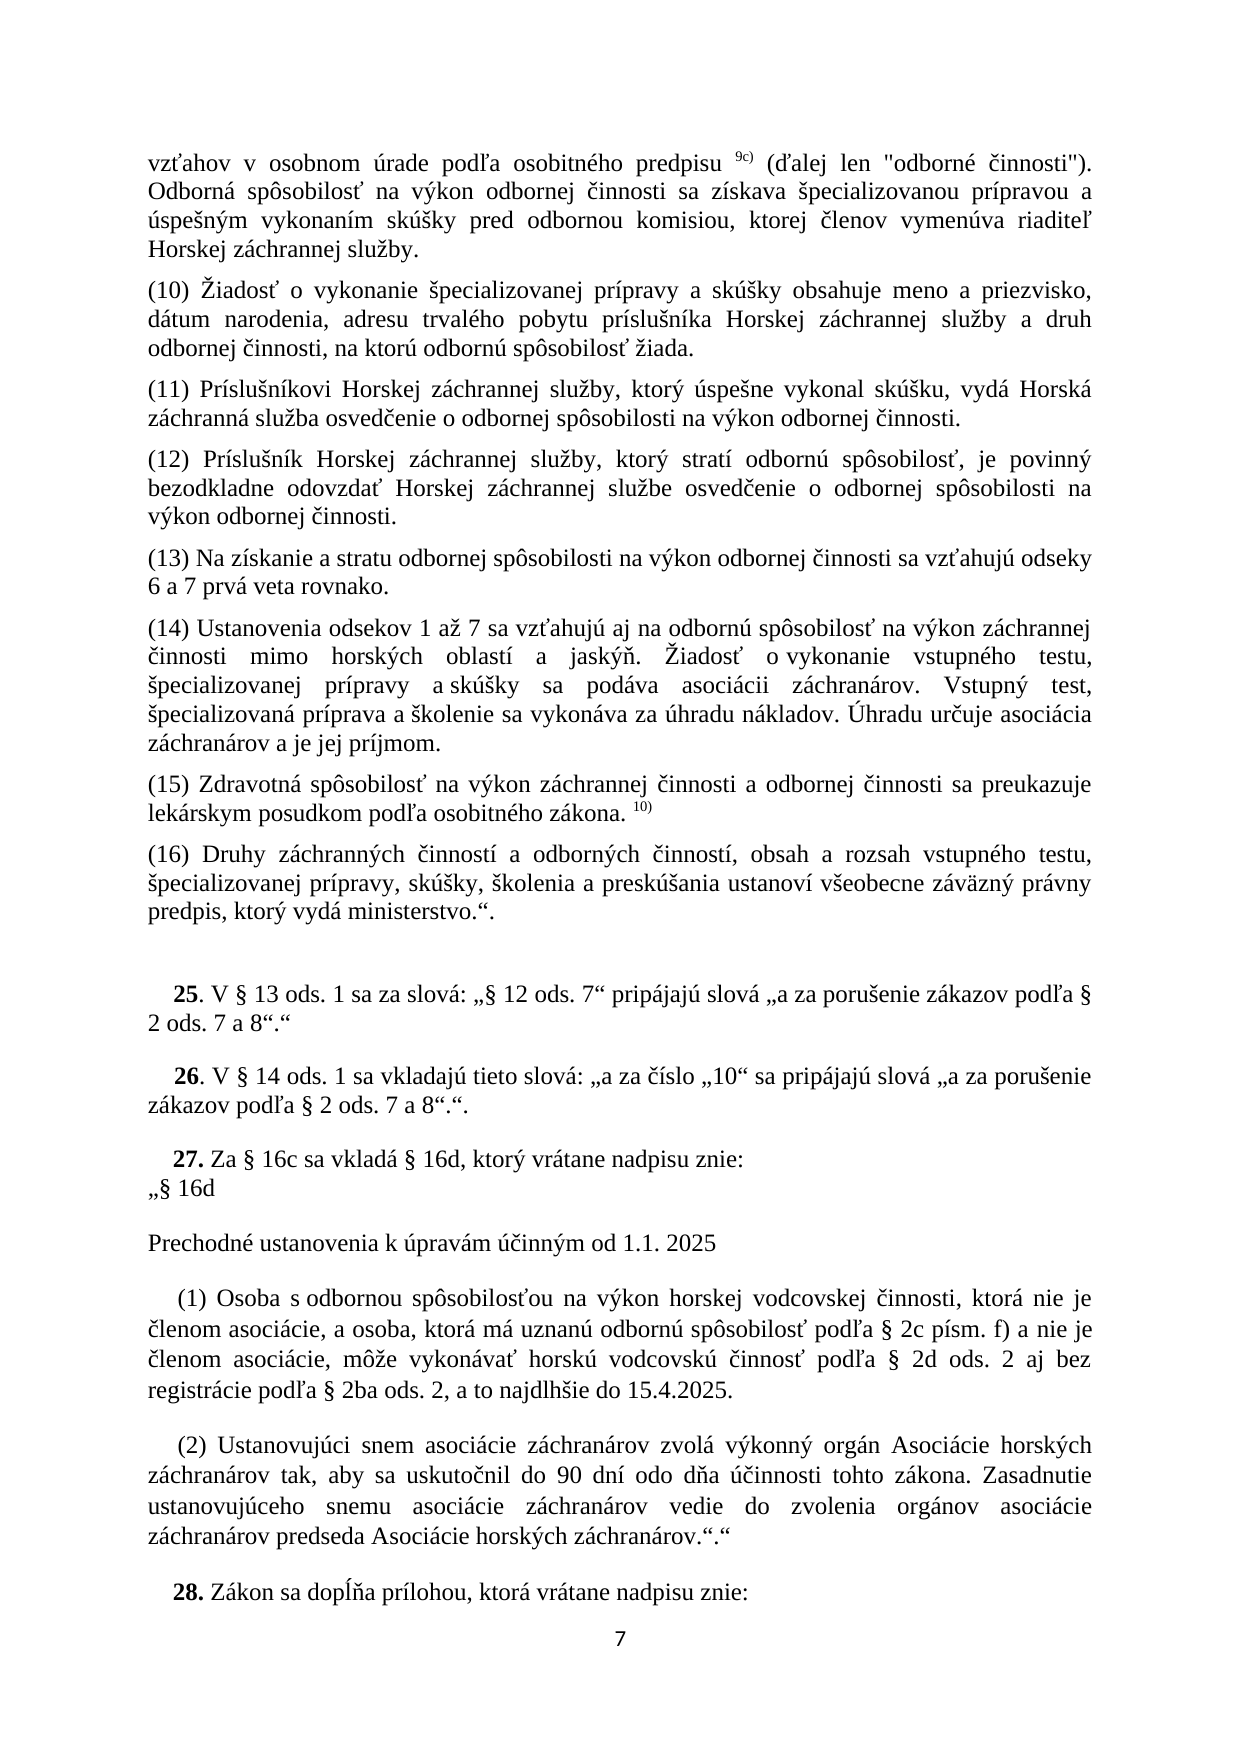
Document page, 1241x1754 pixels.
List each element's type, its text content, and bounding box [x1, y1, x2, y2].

text (15) Zdravotná spôsobilosť na výkon záchrannej činnosti a odbornej činnosti sa preukazuje lekárskym posudkom podľa osobitného zákona. 10) [148, 769, 1093, 826]
text (12) Príslušník Horskej záchrannej služby, ktorý stratí odbornú spôsobilosť, je povinný bezodkladne odovzdať Horskej záchrannej službe osvedčenie o odbornej spôsobilosti na výkon odbornej činnosti. [148, 444, 1093, 530]
list 26. V § 14 ods. 1 sa vkladajú tieto slová: „a za číslo „10“ sa pripájajú slová „a za porušenie zákazov podľa § 2 ods. 7 a 8“.“. [148, 1061, 1093, 1119]
text 27. Za § 16c sa vkladá § 16d, ktorý vrátane nadpisu znie: [148, 1144, 1093, 1173]
list (1) Osoba s odbornou spôsobilosťou na výkon horskej vodcovskej činnosti, ktorá nie je členom asociácie, a osoba, ktorá má uznanú odbornú spôsobilosť podľa § 2c písm. f) a nie je členom asociácie, môže vykonávať horskú vodcovskú činnosť podľa § 2d ods. 2 aj bez registrácie podľa § 2ba ods. 2, a to najdlhšie do 15.4.2025. [148, 1283, 1093, 1403]
text (16) Druhy záchranných činností a odborných činností, obsah a rozsah vstupného testu, špecializovanej prípravy, skúšky, školenia a preskúšania ustanoví všeobecne záväzný právny predpis, ktorý vydá ministerstvo.“. [148, 839, 1093, 925]
text 28. Zákon sa dopĺňa prílohou, ktorá vrátane nadpisu znie: [148, 1577, 1093, 1606]
text (11) Príslušníkovi Horskej záchrannej služby, ktorý úspešne vykonal skúšku, vydá Horská záchranná služba osvedčenie o odbornej spôsobilosti na výkon odbornej činnosti. [148, 374, 1093, 431]
text (14) Ustanovenia odsekov 1 až 7 sa vzťahujú aj na odbornú spôsobilosť na výkon záchrannej činnosti mimo horských oblastí a jaskýň. Žiadosť o vykonanie vstupného testu, špecializovanej prípravy a skúšky sa podáva asociácii záchranárov. Vstupný test, špecializovaná príprava a školenie sa vykonáva za úhradu nákladov. Úhradu určuje asociácia záchranárov a je jej príjmom. [148, 613, 1093, 756]
list „§ 16d [148, 1173, 1093, 1201]
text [148, 148, 1093, 263]
list Prechodné ustanovenia k úpravám účinným od 1.1. 2025 [148, 1228, 1093, 1257]
list (2) Ustanovujúci snem asociácie záchranárov zvolá výkonný orgán Asociácie horských záchranárov tak, aby sa uskutočnil do 90 dní odo dňa účinnosti tohto zákona. Zasadnutie ustanovujúceho snemu asociácie záchranárov vedie do zvolenia orgánov asociácie záchranárov predseda Asociácie horských záchranárov.“.“ [148, 1430, 1093, 1550]
list 25. V § 13 ods. 1 sa za slová: „§ 12 ods. 7“ pripájajú slová „a za porušenie zákazov podľa § 2 ods. 7 a 8“.“ [148, 979, 1093, 1036]
text (13) Na získanie a stratu odbornej spôsobilosti na výkon odbornej činnosti sa vzťahujú odseky 6 a 7 prvá veta rovnako. [148, 543, 1093, 600]
text (10) Žiadosť o vykonanie špecializovanej prípravy a skúšky obsahuje meno a priezvisko, dátum narodenia, adresu trvalého pobytu príslušníka Horskej záchrannej služby a druh odbornej činnosti, na ktorú odbornú spôsobilosť žiada. [148, 275, 1093, 361]
